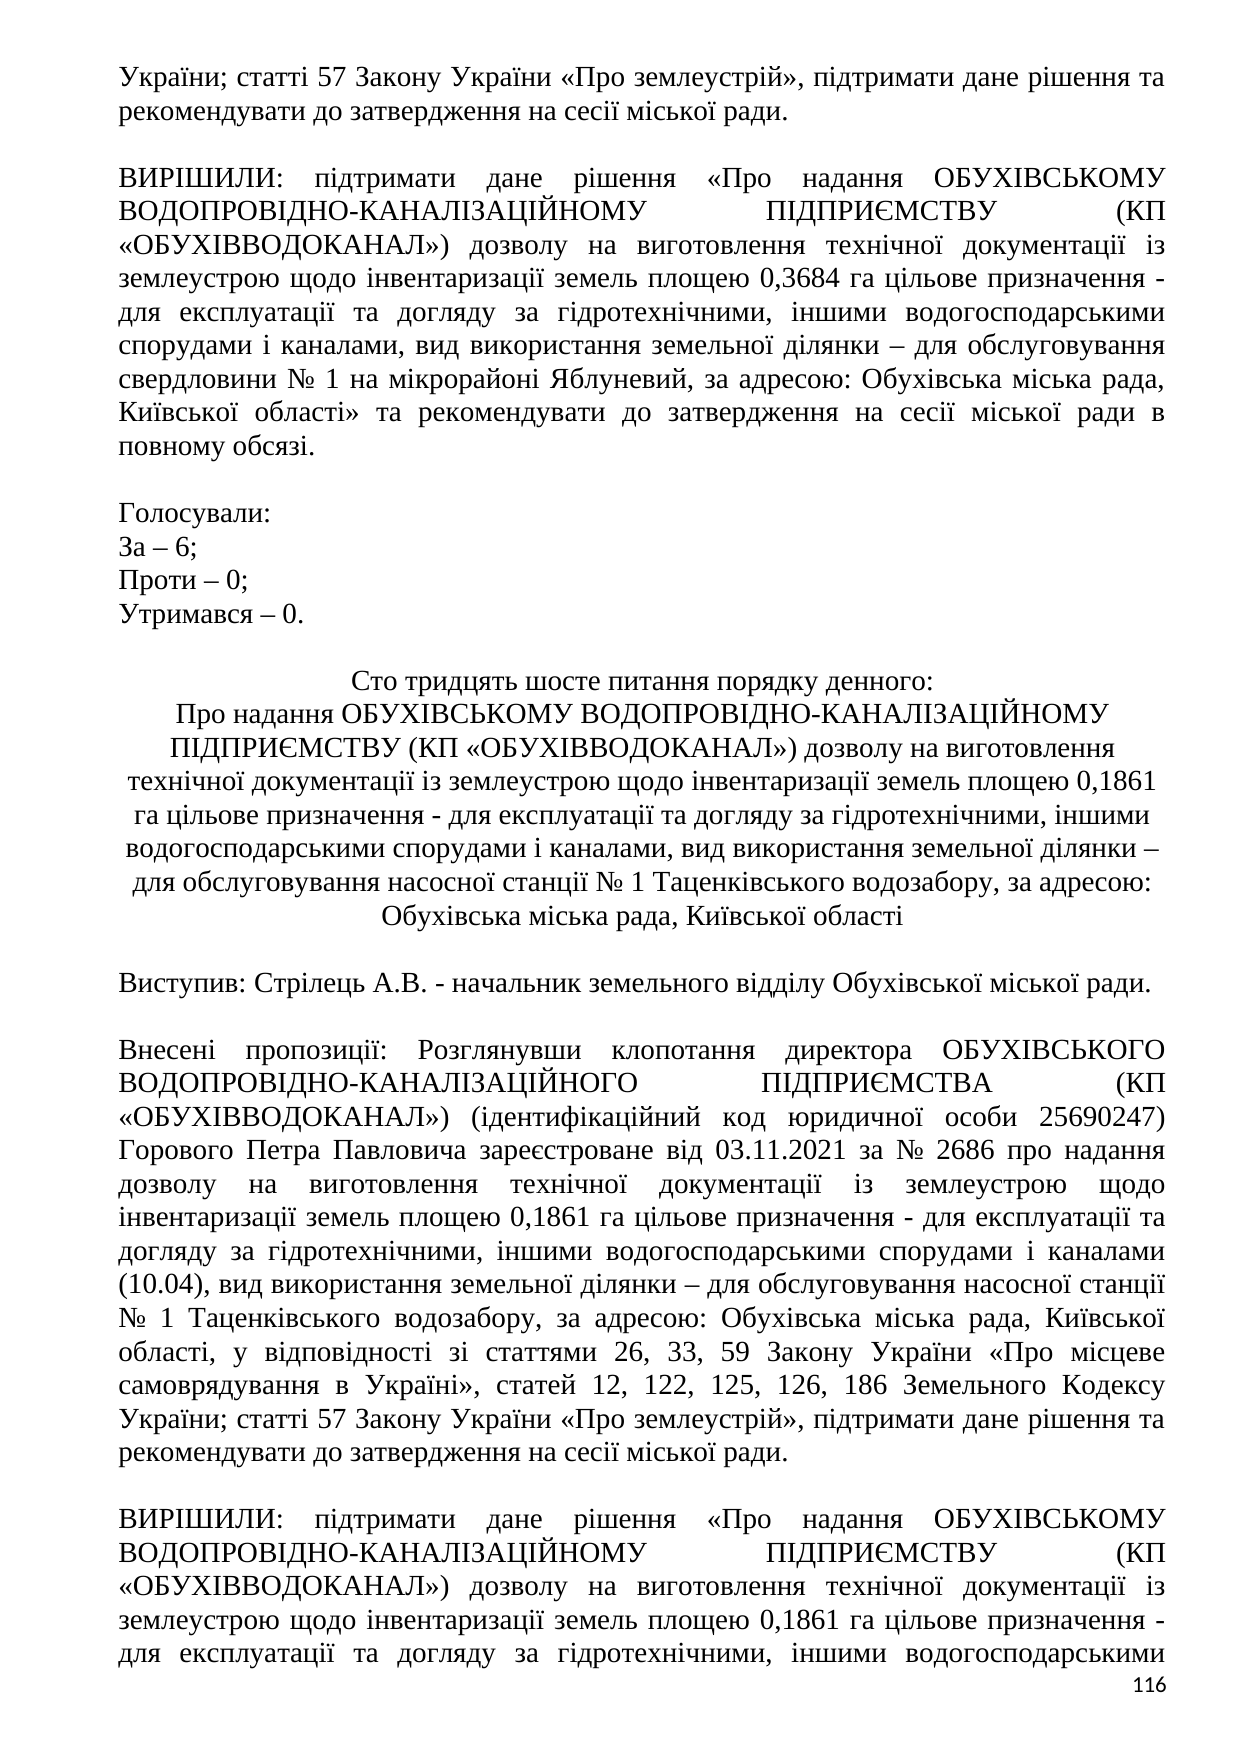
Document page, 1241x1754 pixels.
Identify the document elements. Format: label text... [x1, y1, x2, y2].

text Виступив: Стрілець А.В. - начальник земельного відділу Обухівської міської ради. [118, 965, 1167, 998]
text Проти – 0; [118, 562, 1167, 596]
text Про надання ОБУХІВСЬКОМУ ВОДОПРОВІДНО-КАНАЛІЗАЦІЙНОМУ ПІДПРИЄМСТВУ (КП «ОБУХІВВОДОКАНАЛ») дозволу на виготовлення технічної документації із землеустрою щодо інвентаризації земель площею 0,1861 га цільове призначення - для експлуатації та догляду за гідротехнічними, іншими водогосподарськими спорудами і каналами, вид використання земельної ділянки – для обслуговування насосної станції № 1 Таценківського водозабору, за адресою: Обухівська міська рада, Київської області [118, 696, 1167, 931]
text ВИРІШИЛИ: підтримати дане рішення «Про надання ОБУХІВСЬКОМУ ВОДОПРОВІДНО-КАНАЛІЗАЦІЙНОМУ ПІДПРИЄМСТВУ (КП «ОБУХІВВОДОКАНАЛ») дозволу на виготовлення технічної документації із землеустрою щодо інвентаризації земель площею 0,3684 га цільове призначення - для експлуатації та догляду за гідротехнічними, іншими водогосподарськими спорудами і каналами, вид використання земельної ділянки – для обслуговування свердловини № 1 на мікрорайоні Яблуневий, за адресою: Обухівська міська рада, Київської області» та рекомендувати до затвердження на сесії міської ради в повному обсязі. [118, 160, 1167, 462]
text Внесені пропозиції: Розглянувши клопотання директора ОБУХІВСЬКОГО ВОДОПРОВІДНО-КАНАЛІЗАЦІЙНОГО ПІДПРИЄМСТВА (КП «ОБУХІВВОДОКАНАЛ») (ідентифікаційний код юридичної особи 25690247) Горового Петра Павловича зареєстроване від 03.11.2021 за № 2686 про надання дозволу на виготовлення технічної документації із землеустрою щодо інвентаризації земель площею 0,1861 га цільове призначення - для експлуатації та догляду за гідротехнічними, іншими водогосподарськими спорудами і каналами (10.04), вид використання земельної ділянки – для обслуговування насосної станції № 1 Таценківського водозабору, за адресою: Обухівська міська рада, Київської області, у відповідності зі статтями 26, 33, 59 Закону України «Про місцеве самоврядування в Україні», статей 12, 122, 125, 126, 186 Земельного Кодексу України; статті 57 Закону України «Про землеустрій», підтримати дане рішення та рекомендувати до затвердження на сесії міської ради. [118, 1032, 1167, 1468]
text За – 6; [118, 529, 1167, 562]
text Сто тридцять шосте питання порядку денного: [118, 663, 1167, 696]
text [118, 1501, 1167, 1669]
text Утримався – 0. [118, 596, 1167, 629]
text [118, 59, 1167, 126]
text Голосували: [118, 495, 1167, 529]
